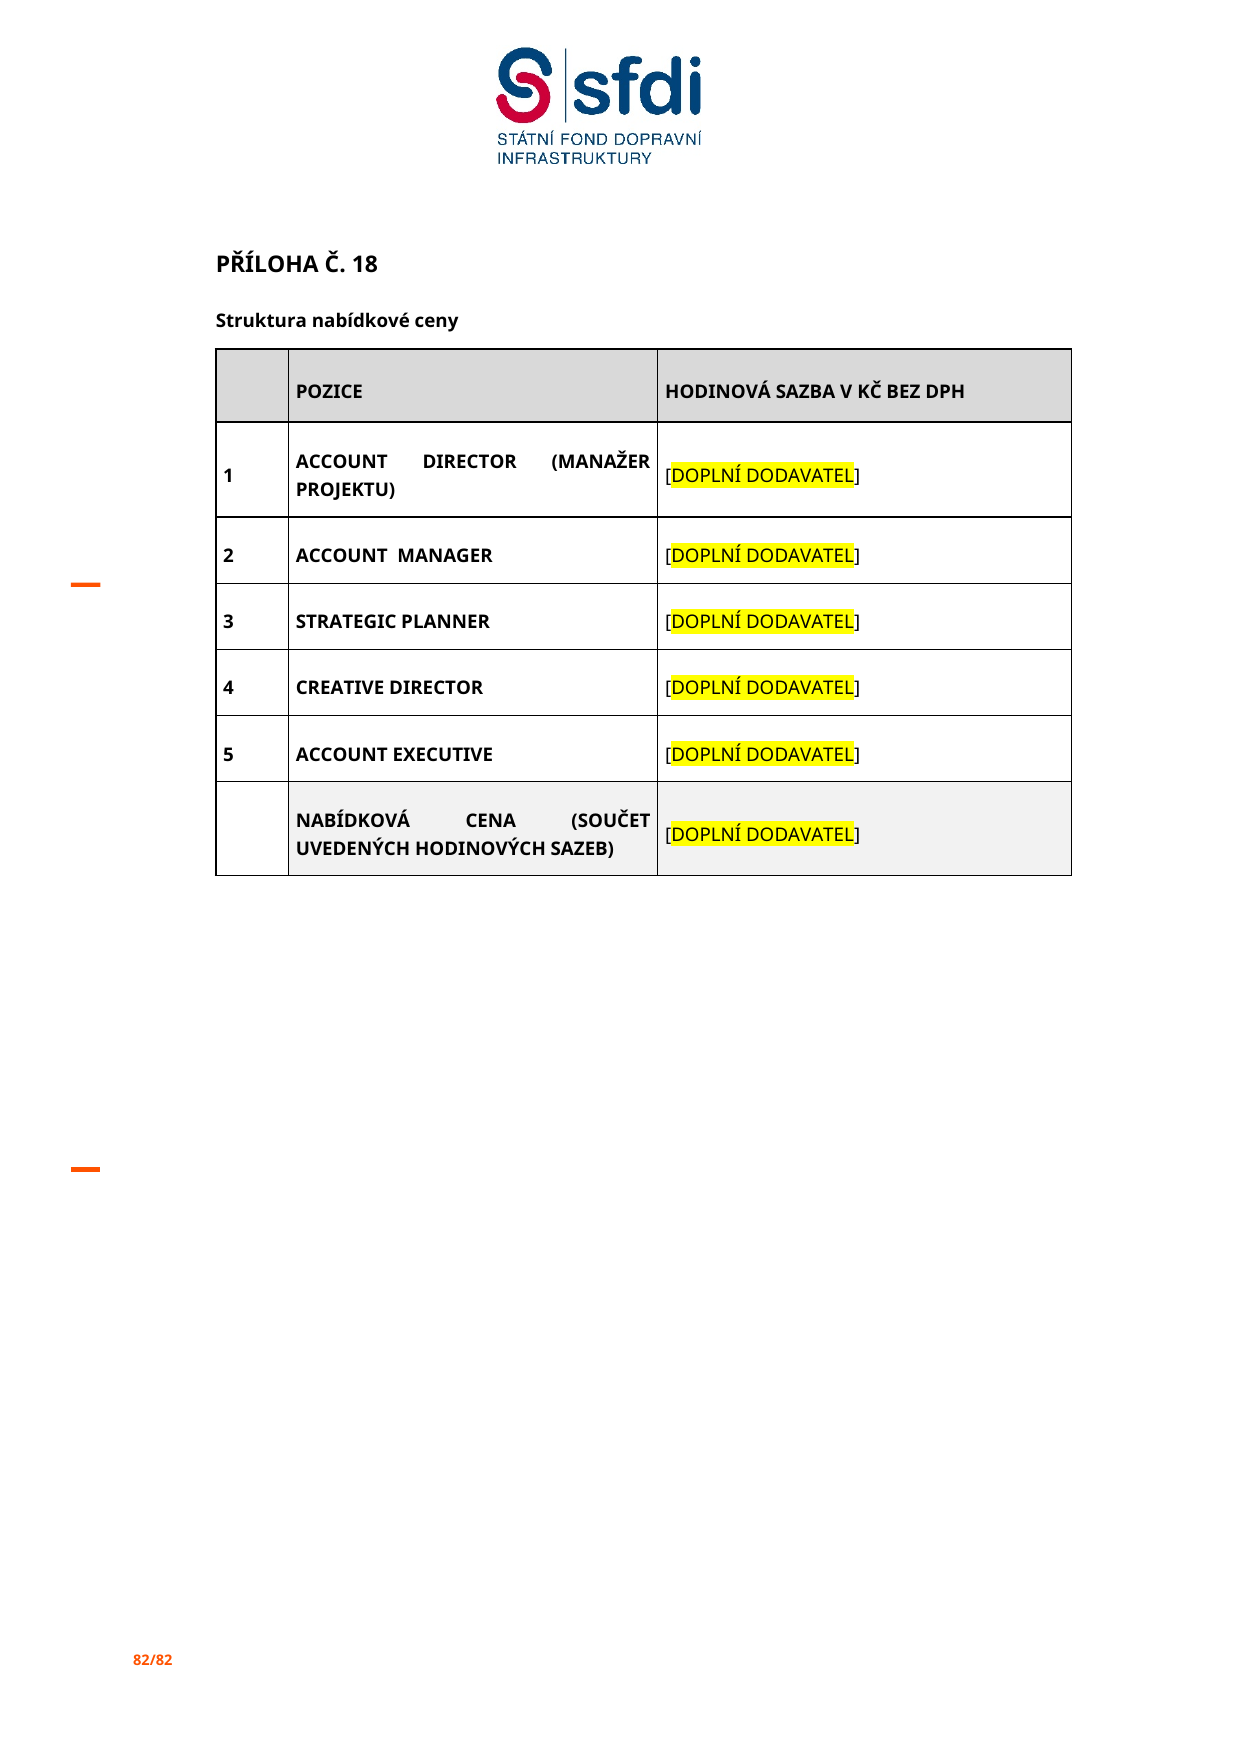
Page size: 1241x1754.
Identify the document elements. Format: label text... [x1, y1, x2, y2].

table_header hodinová sazba v Kč bez DPH [658, 350, 1071, 421]
table_cell sTRATEGIC pLANNER [289, 584, 657, 649]
table_header [217, 350, 288, 421]
text Struktura nabídkové ceny [216, 308, 1122, 333]
table_cell [DOPLNÍ DODAVATEL] [658, 518, 1071, 582]
table_cell nabídková cena (SOUČET UVEDENÝCH HODINOVÝCH SAZEB) [289, 782, 657, 875]
table_cell 2 [217, 518, 288, 582]
table_cell [DOPLNÍ DODAVATEL] [658, 782, 1071, 875]
table_cell Account Executive [289, 716, 657, 781]
table_cell [DOPLNÍ DODAVATEL] [658, 423, 1071, 516]
table_cell 1 [217, 423, 288, 516]
table_cell 4 [217, 650, 288, 715]
table_cell [DOPLNÍ DODAVATEL] [658, 650, 1071, 715]
picture [496, 45, 702, 164]
table_cell [DOPLNÍ DODAVATEL] [658, 716, 1071, 781]
table_cell Account director (manažer projektu) [289, 423, 657, 516]
table_cell 3 [217, 584, 288, 649]
table_header pozice [289, 350, 657, 421]
table_cell 5 [217, 716, 288, 781]
text Příloha č. 18 [216, 248, 1122, 279]
table_cell cREATIVE director [289, 650, 657, 715]
table_cell [DOPLNÍ DODAVATEL] [658, 584, 1071, 649]
table_cell Account manager [289, 518, 657, 582]
table_cell [217, 782, 288, 875]
